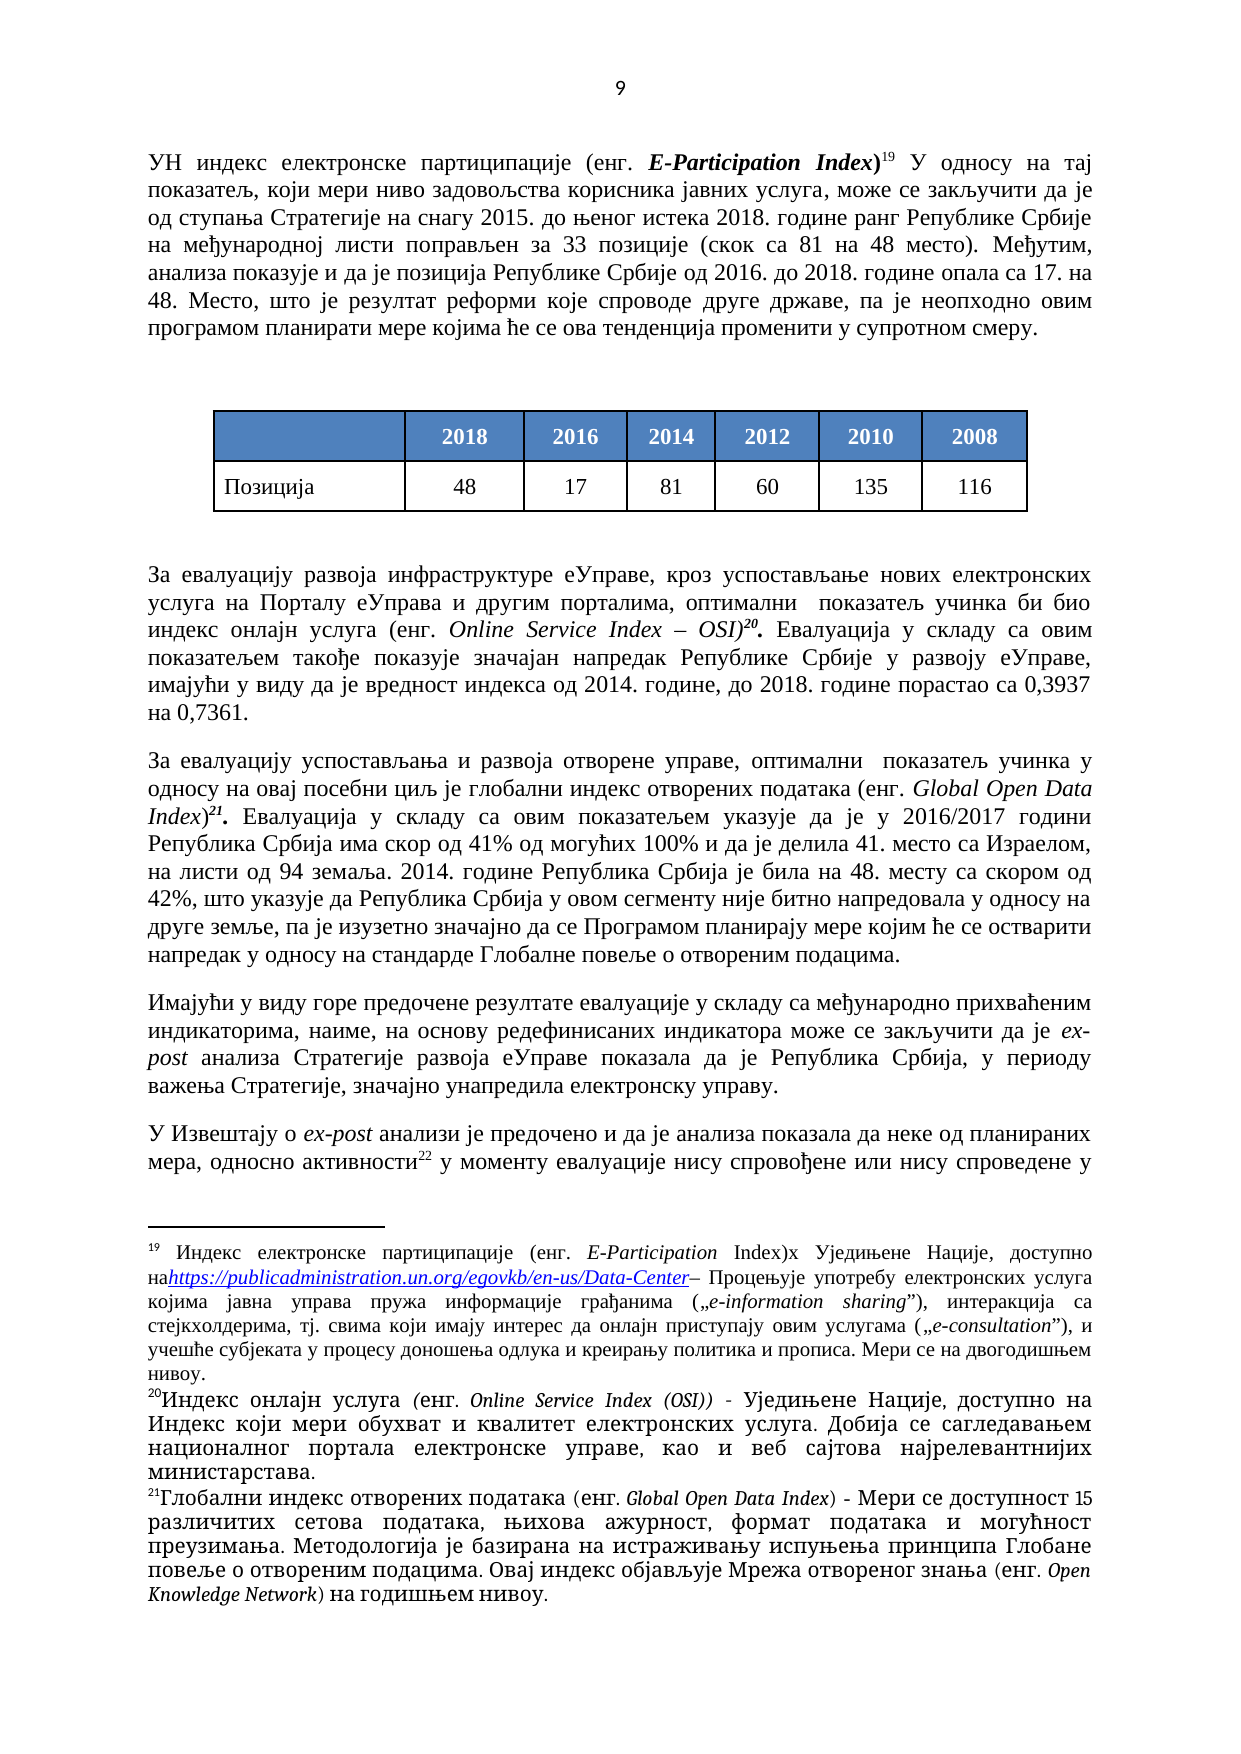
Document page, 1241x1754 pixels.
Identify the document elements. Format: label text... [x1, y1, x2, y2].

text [148, 148, 1092, 341]
table_cell 60 [716, 462, 818, 509]
table_cell 116 [923, 462, 1026, 509]
table_header 2008 [923, 412, 1026, 460]
table_header 2014 [628, 412, 714, 460]
table_header 2012 [716, 412, 818, 460]
table_header [215, 412, 404, 460]
text За евалуацију успостављања и развоја отворене управе, оптимални показатељ учинка у односу на овај посебни циљ је глобални индекс отворених података (енг. Global Open Data Index). Евалуација у складу са овим показатељем указује да је у 2016/2017 години Република Србија има скор од 41% од могућих 100% и да је делила 41. место са Израелом, на листи од 94 земаља. 2014. године Република Србија је била на 48. месту са скором од 42%, што указује да Република Србија у овом сегменту није битно напредовала у односу на друге земље, па је изузетно значајно да се Програмом планирају мере којим ће се остварити напредак у односу на стандарде Глобалне повеље о отвореним подацима. [148, 746, 1092, 967]
text За евалуацију развоја инфраструктуре еУправе, кроз успостављање нових електронских услуга на Порталу еУправа и другим порталима, оптимални показатељ учинка би био индекс онлајн услуга (енг. Online Service Index – OSI). Евалуација у складу са овим показатељeм такође показује значајан напредак Републике Србије у развоју еУправе, имајући у виду да је вредност индекса од 2014. године, до 2018. године порастао са 0,3937 на 0,7361. [148, 560, 1092, 726]
text У Извештају о ex-post анализи је предочено и да је анализа показала да неке од планираних мера, односно активности у моменту евалуације нису спровођене или нису спроведене у потпуности, па је предложено да се размотри преузимање у Програм развоја еУправе. У следећој табели предочавамо које од тих активности су преузете у Програм. [148, 1119, 1092, 1174]
table_cell Позиција [215, 462, 404, 509]
table_cell 48 [406, 462, 523, 509]
table_cell 135 [820, 462, 921, 509]
table_cell 17 [525, 462, 626, 509]
table_header 2016 [525, 412, 626, 460]
table_header 2018 [406, 412, 523, 460]
table_cell 81 [628, 462, 714, 509]
text Имајући у виду горе предочене резултате евалуације у складу са међународно прихваћеним индикаторима, наиме, на основу редефинисаних индикатора може се закључити да је ex-post анализа Стратегије развоја еУправе показала да је Република Србија, у периоду важења Стратегије, значајно унапредила електронску управу. [148, 988, 1092, 1098]
table_header 2010 [820, 412, 921, 460]
